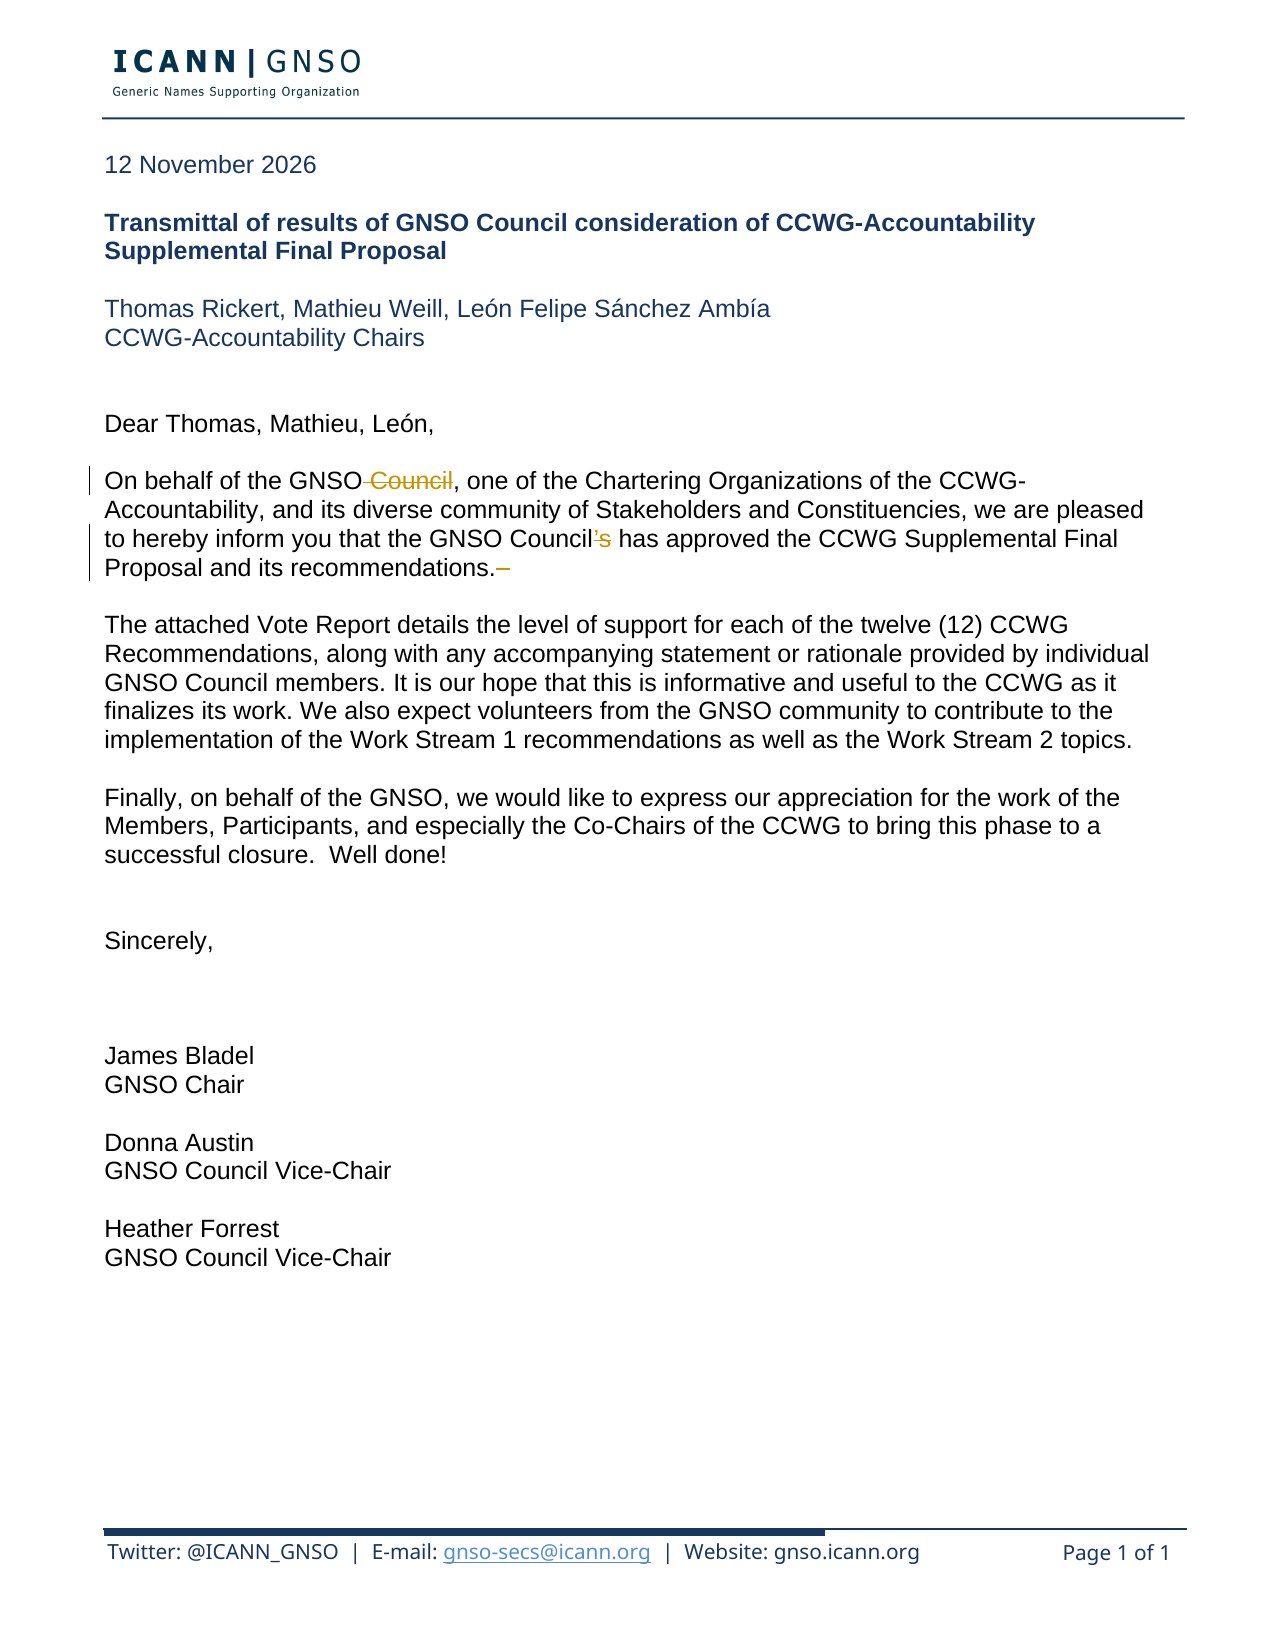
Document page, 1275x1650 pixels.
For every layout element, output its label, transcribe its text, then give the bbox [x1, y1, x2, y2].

text Heather Forrest [104, 1214, 1171, 1242]
text James Bladel [104, 1041, 1171, 1070]
text On behalf of the GNSO, one of the Chartering Organizations of the CCWG-Accountability, and its diverse community of Stakeholders and Constituencies, we are pleased to hereby inform you that the GNSO Council has approved the CCWG Supplemental Final Proposal and its recommendations. [104, 466, 1171, 581]
text GNSO Chair [104, 1070, 1171, 1099]
text Transmittal of results of GNSO Council consideration of CCWG-Accountability Supplemental Final Proposal [104, 207, 1171, 265]
text GNSO Council Vice-Chair [104, 1156, 1171, 1185]
text Sincerely, [104, 926, 1171, 955]
text Finally, on behalf of the GNSO, we would like to express our appreciation for the work of the Members, Participants, and especially the Co-Chairs of the CCWG to bring this phase to a successful closure. Well done! [104, 782, 1171, 869]
text 9 March 2016 [104, 150, 1171, 179]
text CCWG-Accountability Chairs [104, 322, 1171, 351]
text Donna Austin [104, 1127, 1171, 1156]
text Dear Thomas, Mathieu, León, [104, 409, 1171, 437]
text The attached Vote Report details the level of support for each of the twelve (12) CCWG Recommendations, along with any accompanying statement or rationale provided by individual GNSO Council members. It is our hope that this is informative and useful to the CCWG as it finalizes its work. We also expect volunteers from the GNSO community to contribute to the implementation of the Work Stream 1 recommendations as well as the Work Stream 2 topics. [104, 610, 1171, 754]
text GNSO Council Vice-Chair [104, 1242, 1171, 1271]
text Thomas Rickert, Mathieu Weill, León Felipe Sánchez Ambía [104, 294, 1171, 322]
